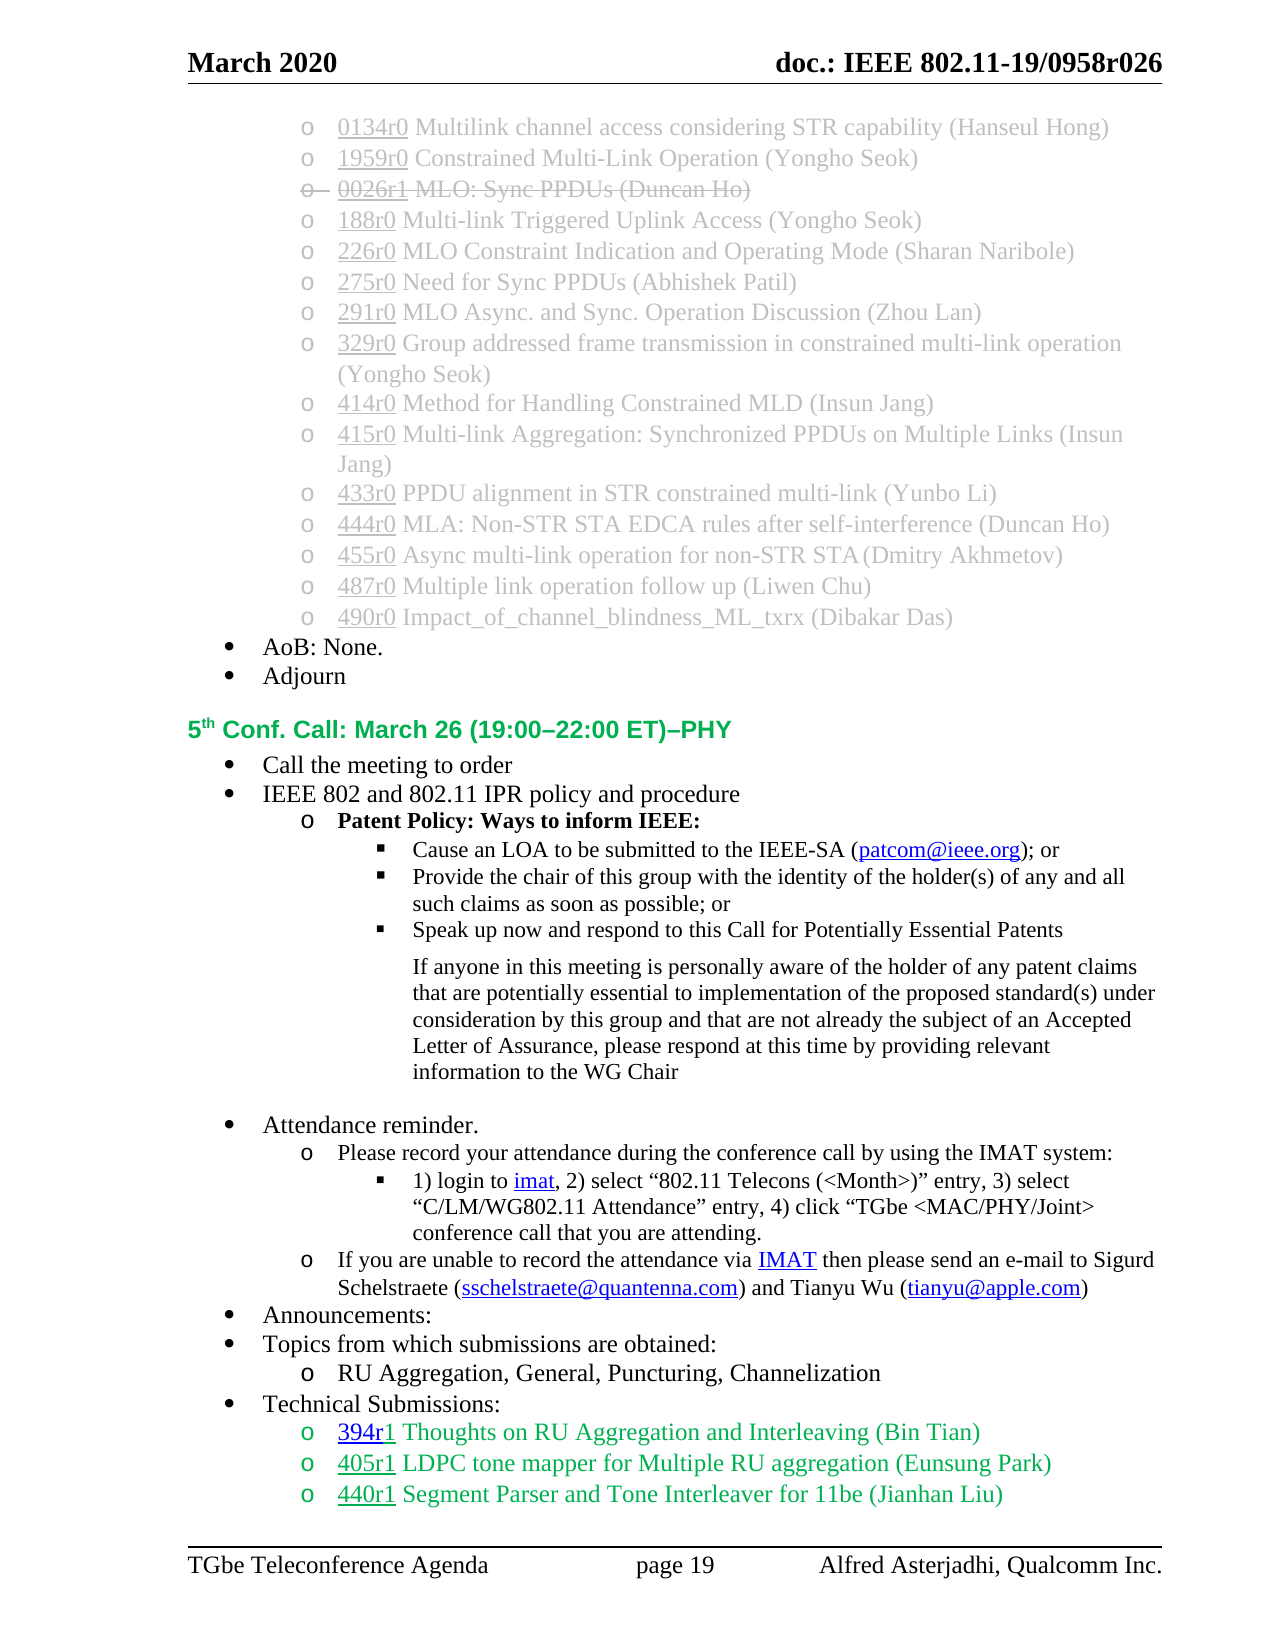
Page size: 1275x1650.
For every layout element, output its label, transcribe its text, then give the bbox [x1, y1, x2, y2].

list IEEE 802 and 802.11 IPR policy and procedure [225, 779, 1162, 807]
list Adjourn [225, 661, 1162, 690]
list AoB: None. [225, 632, 1162, 661]
list Call the meeting to order [225, 750, 1162, 779]
list 1959r0 Constrained Multi-Link Operation (Yongho Seok) [300, 143, 1162, 174]
list If you are unable to record the attendance via IMAT then please send an e-mail to Sigurd Schelstraete (sschelstraete@quantenna.com) and Tianyu Wu (tianyu@apple.com) [300, 1246, 1162, 1300]
list 226r0 MLO Constraint Indication and Operating Mode (Sharan Naribole) [300, 236, 1162, 267]
list Cause an LOA to be submitted to the IEEE-SA (patcom@ieee.org); or [375, 836, 1162, 863]
list RU Aggregation, General, Puncturing, Channelization [300, 1358, 1162, 1389]
list 188r0 Multi-link Triggered Uplink Access (Yongho Seok) [300, 205, 1162, 236]
list 444r0 MLA: Non-STR STA EDCA rules after self-interference (Duncan Ho) [300, 509, 1162, 540]
list Announcements: [225, 1300, 1162, 1329]
list 414r0 Method for Handling Constrained MLD (Insun Jang) [300, 388, 1162, 419]
list 329r0 Group addressed frame transmission in constrained multi-link operation (Yongho Seok) [300, 328, 1162, 388]
list Patent Policy: Ways to inform IEEE: [300, 807, 1162, 836]
list 275r0 Need for Sync PPDUs (Abhishek Patil) [300, 267, 1162, 297]
list 440r1 Segment Parser and Tone Interleaver for 11be (Jianhan Liu) [300, 1479, 1162, 1510]
list Technical Submissions: [225, 1389, 1162, 1417]
list Topics from which submissions are obtained: [225, 1329, 1162, 1358]
list Please record your attendance during the conference call by using the IMAT system: [300, 1138, 1162, 1167]
list 0134r0 Multilink channel access considering STR capability (Hanseul Hong) [300, 112, 1162, 143]
list 1) login to imat, 2) select “802.11 Telecons (<Month>)” entry, 3) select “C/LM/WG802.11 Attendance” entry, 4) click “TGbe <MAC/PHY/Joint> conference call that you are attending. [375, 1167, 1162, 1246]
list Attendance reminder. [225, 1110, 1162, 1138]
list Speak up now and respond to this Call for Potentially Essential Patents [375, 916, 1162, 943]
list 487r0 Multiple link operation follow up (Liwen Chu) [300, 571, 1162, 602]
list 490r0 Impact_of_channel_blindness_ML_txrx (Dibakar Das) [300, 602, 1162, 632]
list 433r0 PPDU alignment in STR constrained multi-link (Yunbo Li) [300, 478, 1162, 509]
subtitle 5th Conf. Call: March 26 (19:00–22:00 ET)–PHY [187, 715, 1162, 744]
list 455r0 Async multi-link operation for non-STR STA (Dmitry Akhmetov) [300, 540, 1162, 571]
list 415r0 Multi-link Aggregation: Synchronized PPDUs on Multiple Links (Insun Jang) [300, 419, 1162, 478]
list If anyone in this meeting is personally aware of the holder of any patent claims that are potentially essential to implementation of the proposed standard(s) under consideration by this group and that are not already the subject of an Accepted Letter of Assurance, please respond at this time by providing relevant information to the WG Chair [412, 953, 1162, 1085]
list 291r0 MLO Async. and Sync. Operation Discussion (Zhou Lan) [300, 297, 1162, 328]
list Provide the chair of this group with the identity of the holder(s) of any and all such claims as soon as possible; or [375, 863, 1162, 916]
list 394r1 Thoughts on RU Aggregation and Interleaving (Bin Tian) [300, 1417, 1162, 1448]
list 405r1 LDPC tone mapper for Multiple RU aggregation (Eunsung Park) [300, 1448, 1162, 1479]
list 0026r1 MLO: Sync PPDUs (Duncan Ho) [300, 174, 1162, 205]
